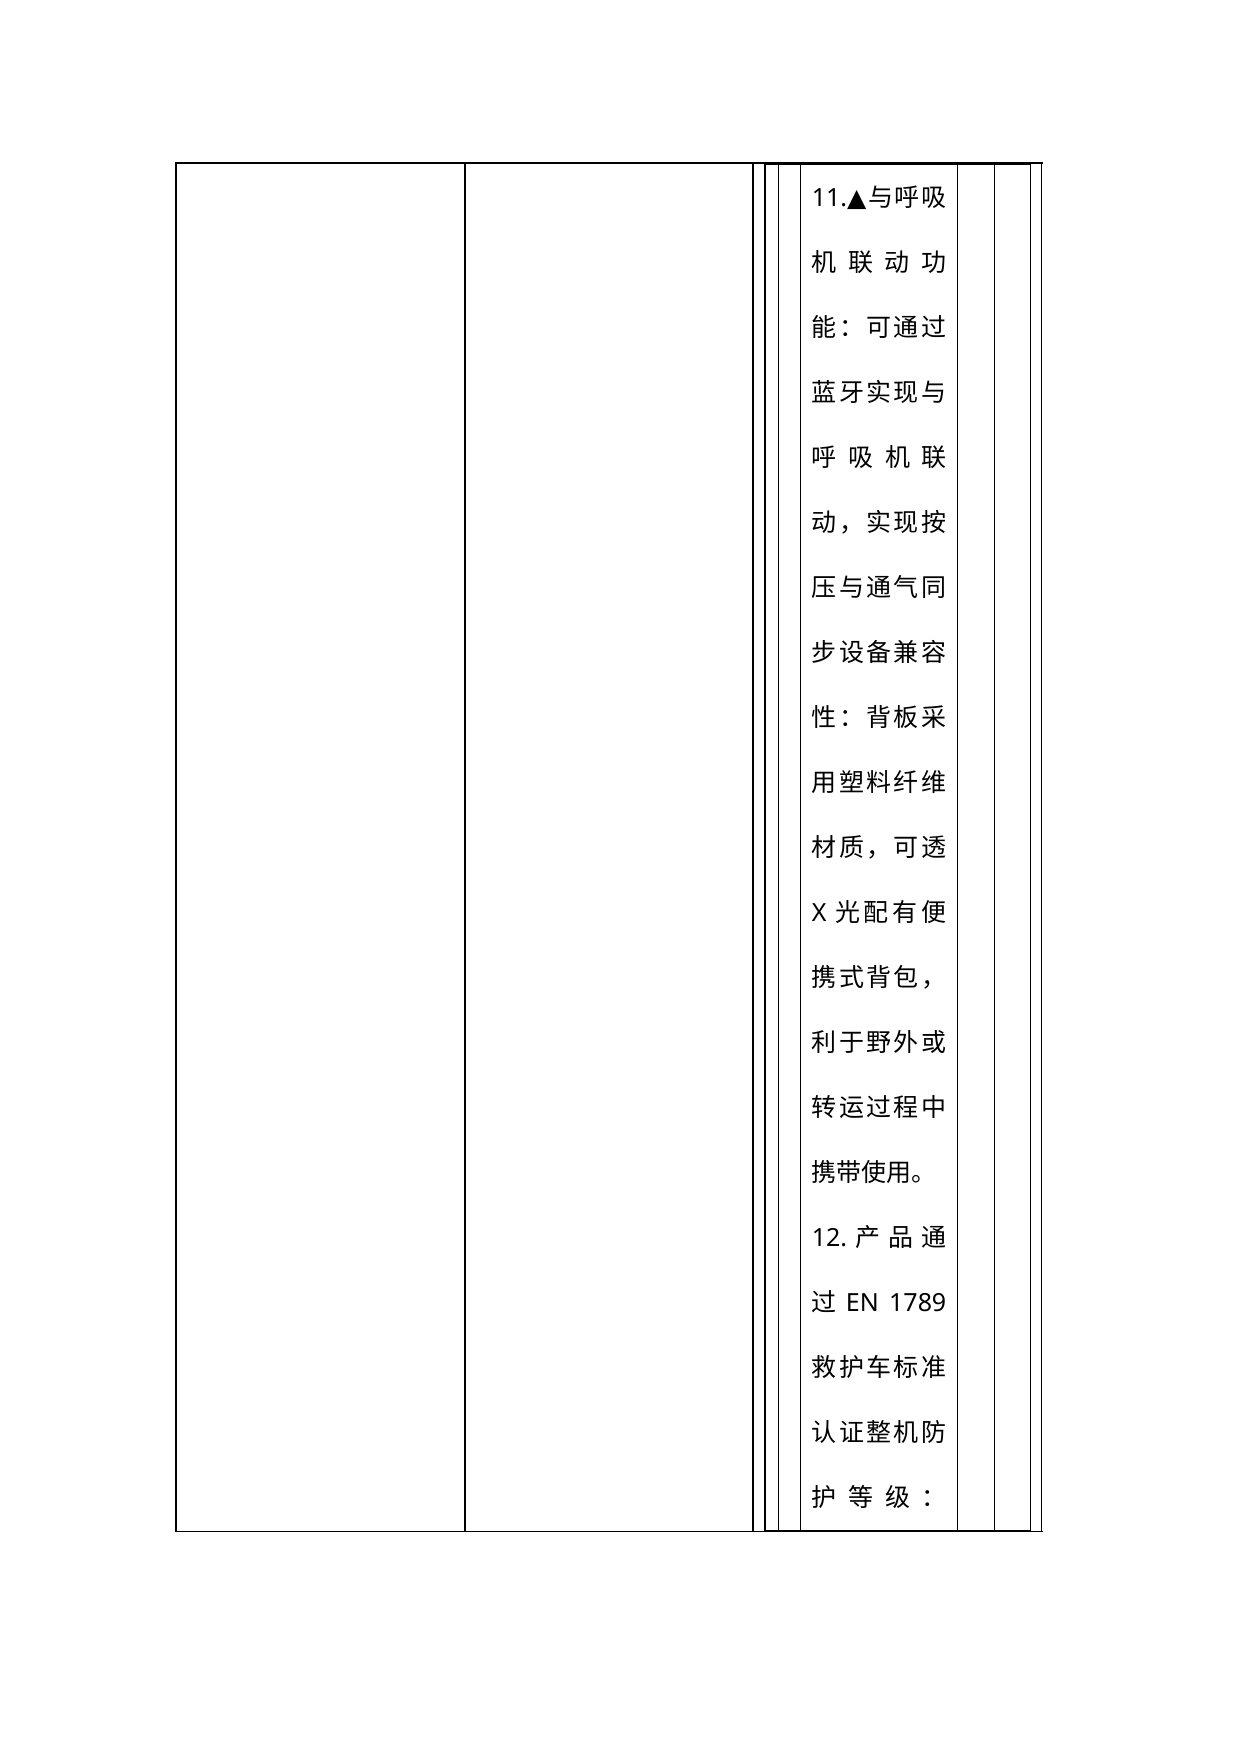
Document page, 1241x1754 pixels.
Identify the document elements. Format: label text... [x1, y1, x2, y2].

table_cell [779, 165, 800, 1530]
table_cell [766, 165, 778, 1530]
table_cell [995, 165, 1030, 1530]
table_cell [754, 164, 764, 1531]
table_cell [801, 165, 957, 1530]
table_cell [466, 164, 752, 1531]
table_cell [958, 165, 994, 1530]
table_cell 1 [177, 164, 464, 1531]
table_cell [1031, 164, 1041, 1531]
